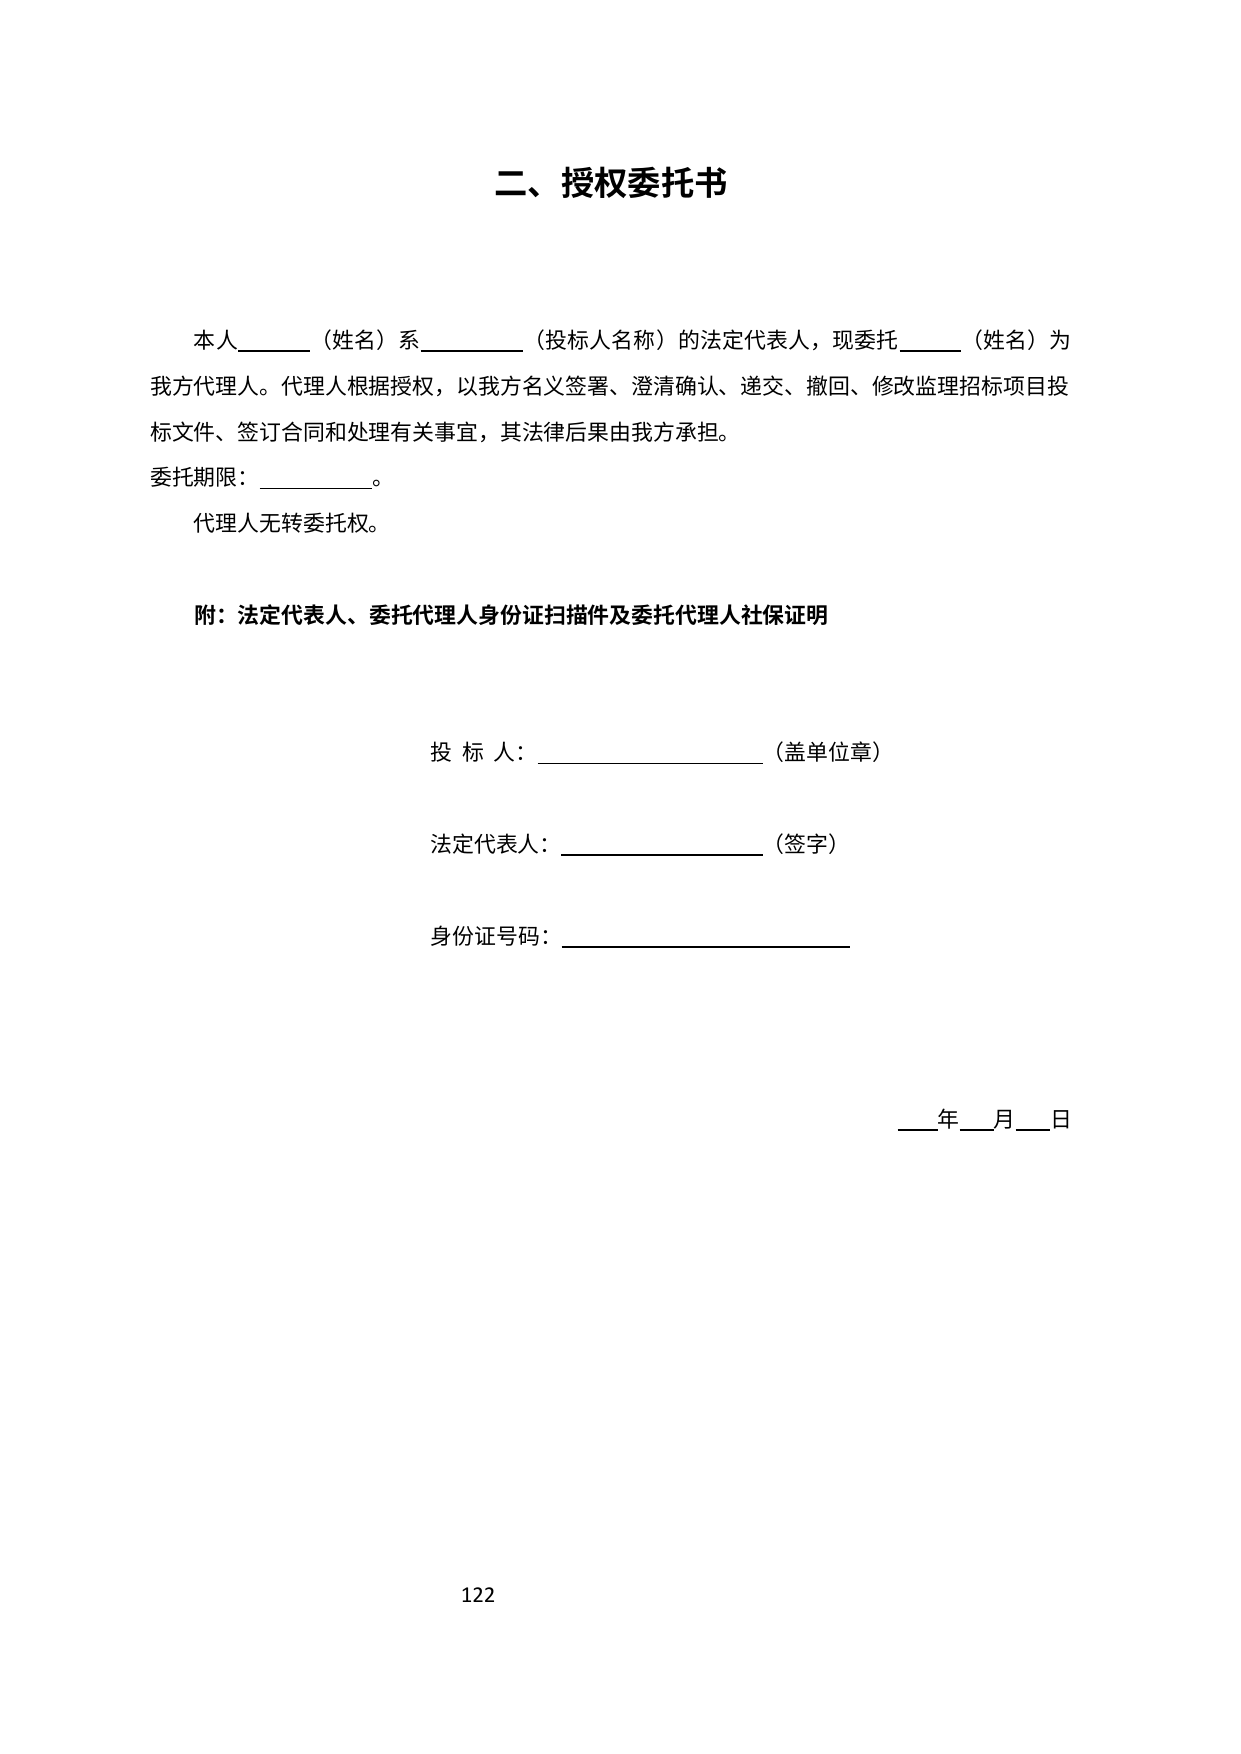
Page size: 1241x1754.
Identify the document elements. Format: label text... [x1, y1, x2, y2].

text 代理人无转委托权。 [150, 495, 1071, 541]
text 年 月 日 [150, 1091, 1071, 1137]
text 法定代表人： （签字） [150, 816, 1071, 862]
subtitle 二、授权委托书 [150, 156, 1071, 204]
text 附：法定代表人、委托代理人身份证扫描件及委托代理人社保证明 [150, 587, 1071, 632]
text 本人 （姓名）系 （投标人名称）的法定代表人，现委托 （姓名）为我方代理人。代理人根据授权，以我方名义签署、澄清确认、递交、撤回、修改监理招标项目投标文件、签订合同和处理有关事宜，其法律后果由我方承担。 [150, 312, 1071, 449]
text 身份证号码： [150, 907, 1071, 953]
text 委托期限： 。 [150, 449, 1071, 495]
text 投 标 人： （盖单位章） [150, 724, 1071, 770]
